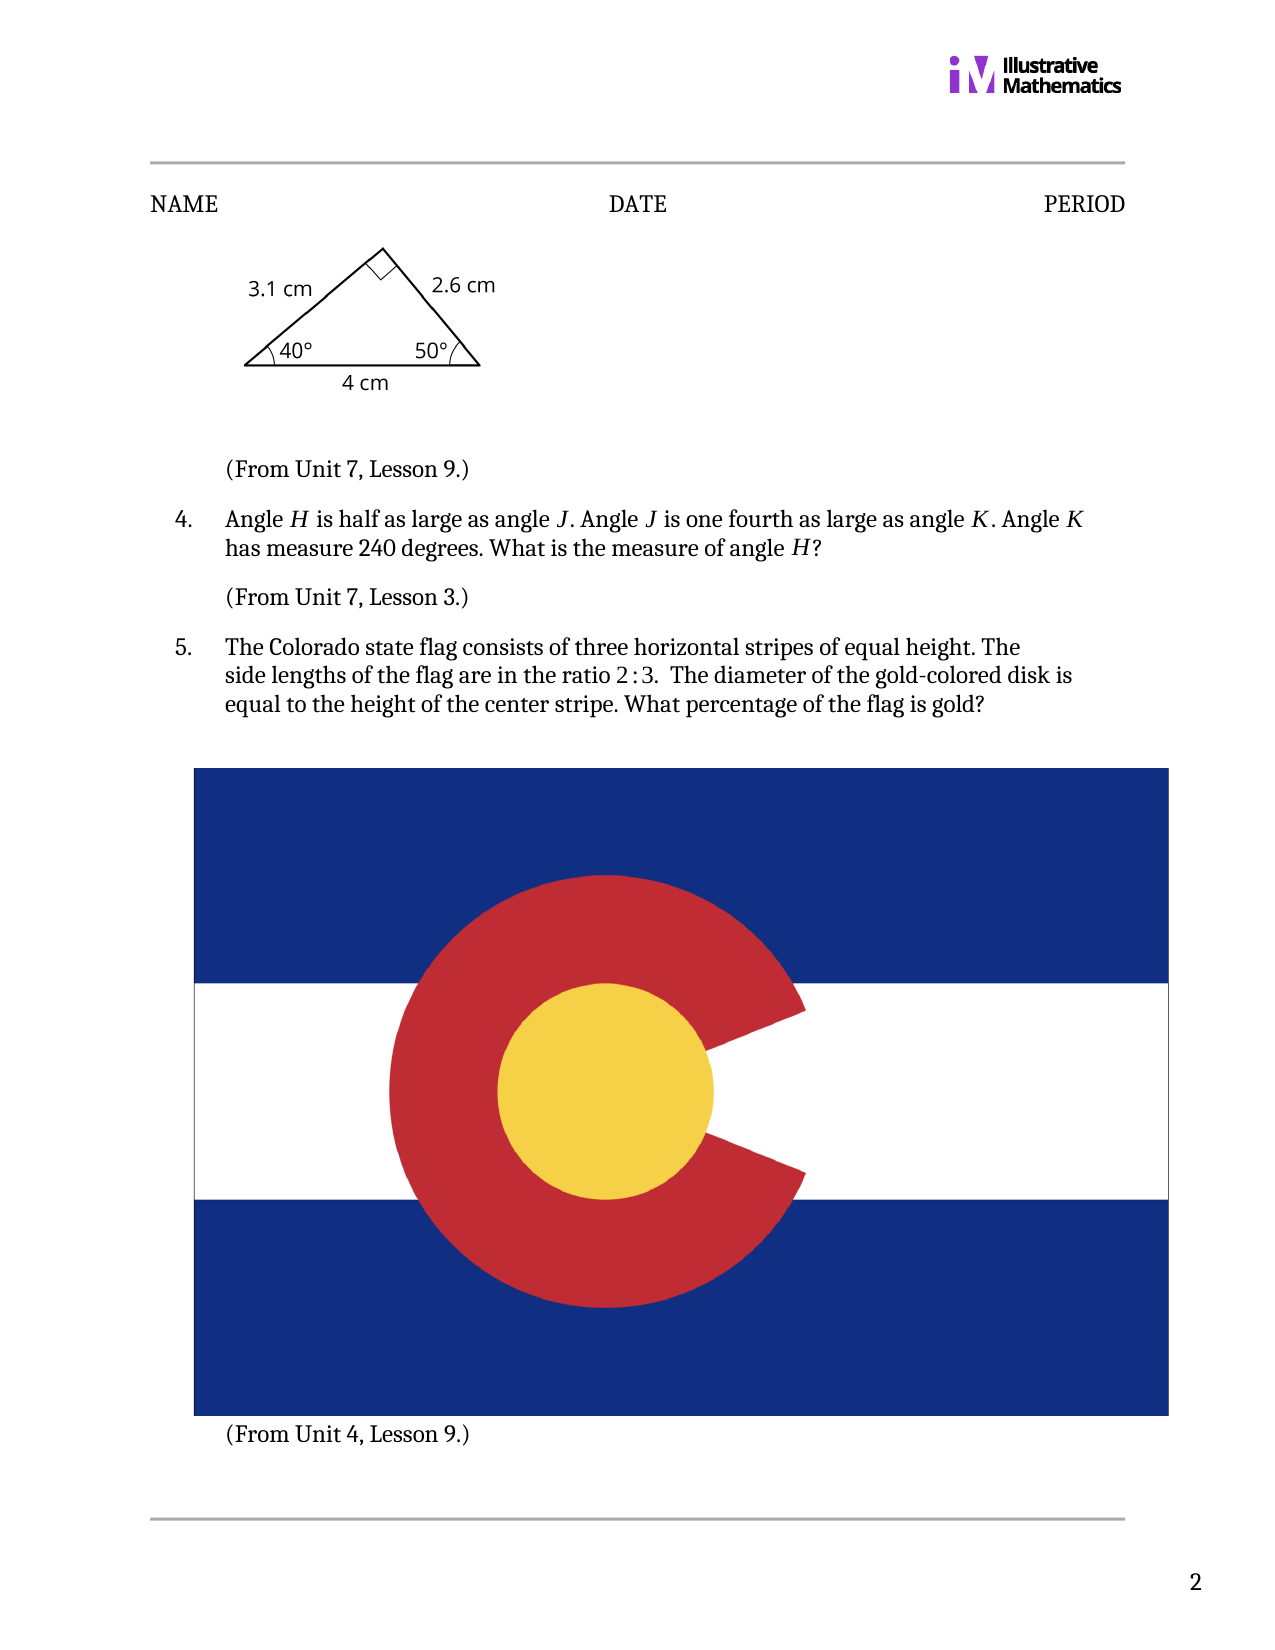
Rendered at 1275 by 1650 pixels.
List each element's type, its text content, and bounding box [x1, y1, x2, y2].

picture [193, 768, 1169, 1416]
list (From Unit 7, Lesson 9.) [175, 455, 1125, 484]
list (From Unit 7, Lesson 3.) [175, 583, 1125, 612]
picture [243, 247, 496, 396]
list (From Unit 4, Lesson 9.) [175, 1420, 1125, 1448]
picture [949, 55, 1121, 93]
list Angle is half as large as angle . Angle is one fourth as large as angle . Angle has measure 240 degrees. What is the measure of angle ? [175, 505, 1125, 562]
list The Colorado state flag consists of three horizontal stripes of equal height. The side lengths of the flag are in the ratio . The diameter of the gold-colored disk is equal to the height of the center stripe. What percentage of the flag is gold? [175, 633, 1125, 719]
